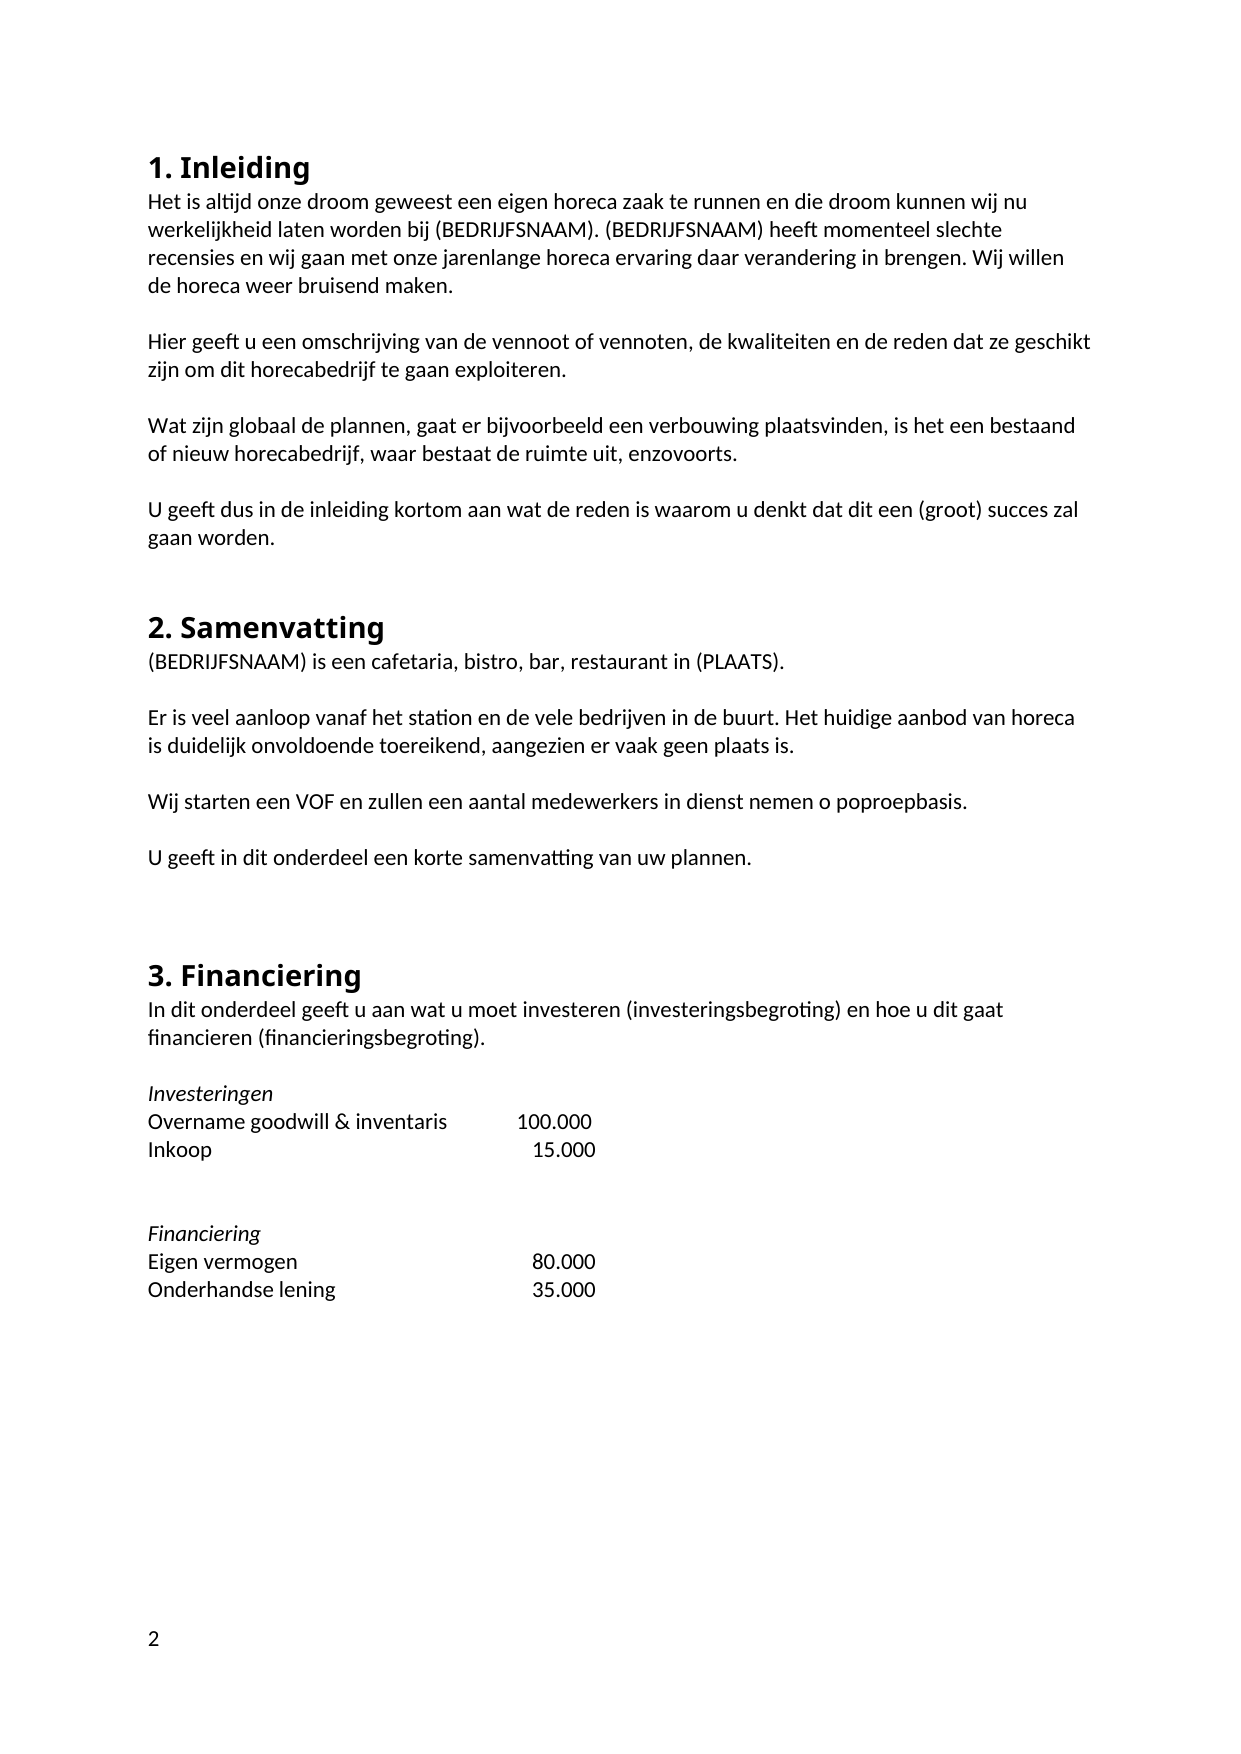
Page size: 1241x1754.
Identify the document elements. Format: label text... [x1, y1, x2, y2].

text In dit onderdeel geeft u aan wat u moet investeren (investeringsbegroting) en hoe u dit gaat financieren (financieringsbegroting). [148, 995, 1093, 1051]
text Het is altijd onze droom geweest een eigen horeca zaak te runnen en die droom kunnen wij nu werkelijkheid laten worden bij (BEDRIJFSNAAM). (BEDRIJFSNAAM) heeft momenteel slechte recensies en wij gaan met onze jarenlange horeca ervaring daar verandering in brengen. Wij willen de horeca weer bruisend maken. [148, 187, 1093, 299]
text Investeringen [148, 1079, 1093, 1107]
text Financiering [148, 1219, 1093, 1247]
text Onderhandse lening 35.000 [148, 1275, 1093, 1303]
subtitle 1. Inleiding [148, 148, 1093, 187]
subtitle 3. Financiering [148, 956, 1093, 995]
text Wij starten een VOF en zullen een aantal medewerkers in dienst nemen o poproepbasis. [148, 787, 1093, 815]
text Inkoop 15.000 [148, 1135, 1093, 1163]
text (BEDRIJFSNAAM) is een cafetaria, bistro, bar, restaurant in (PLAATS). [148, 647, 1093, 675]
text Er is veel aanloop vanaf het station en de vele bedrijven in de buurt. Het huidige aanbod van horeca is duidelijk onvoldoende toereikend, aangezien er vaak geen plaats is. [148, 703, 1093, 759]
text U geeft in dit onderdeel een korte samenvatting van uw plannen. [148, 843, 1093, 871]
text Eigen vermogen 80.000 [148, 1247, 1093, 1275]
text Wat zijn globaal de plannen, gaat er bijvoorbeeld een verbouwing plaatsvinden, is het een bestaand of nieuw horecabedrijf, waar bestaat de ruimte uit, enzovoorts. [148, 411, 1093, 467]
text Hier geeft u een omschrijving van de vennoot of vennoten, de kwaliteiten en de reden dat ze geschikt zijn om dit horecabedrijf te gaan exploiteren. [148, 327, 1093, 383]
subtitle 2. Samenvatting [148, 608, 1093, 647]
text U geeft dus in de inleiding kortom aan wat de reden is waarom u denkt dat dit een (groot) succes zal gaan worden. [148, 496, 1093, 552]
text Overname goodwill & inventaris 100.000 [148, 1107, 1093, 1135]
